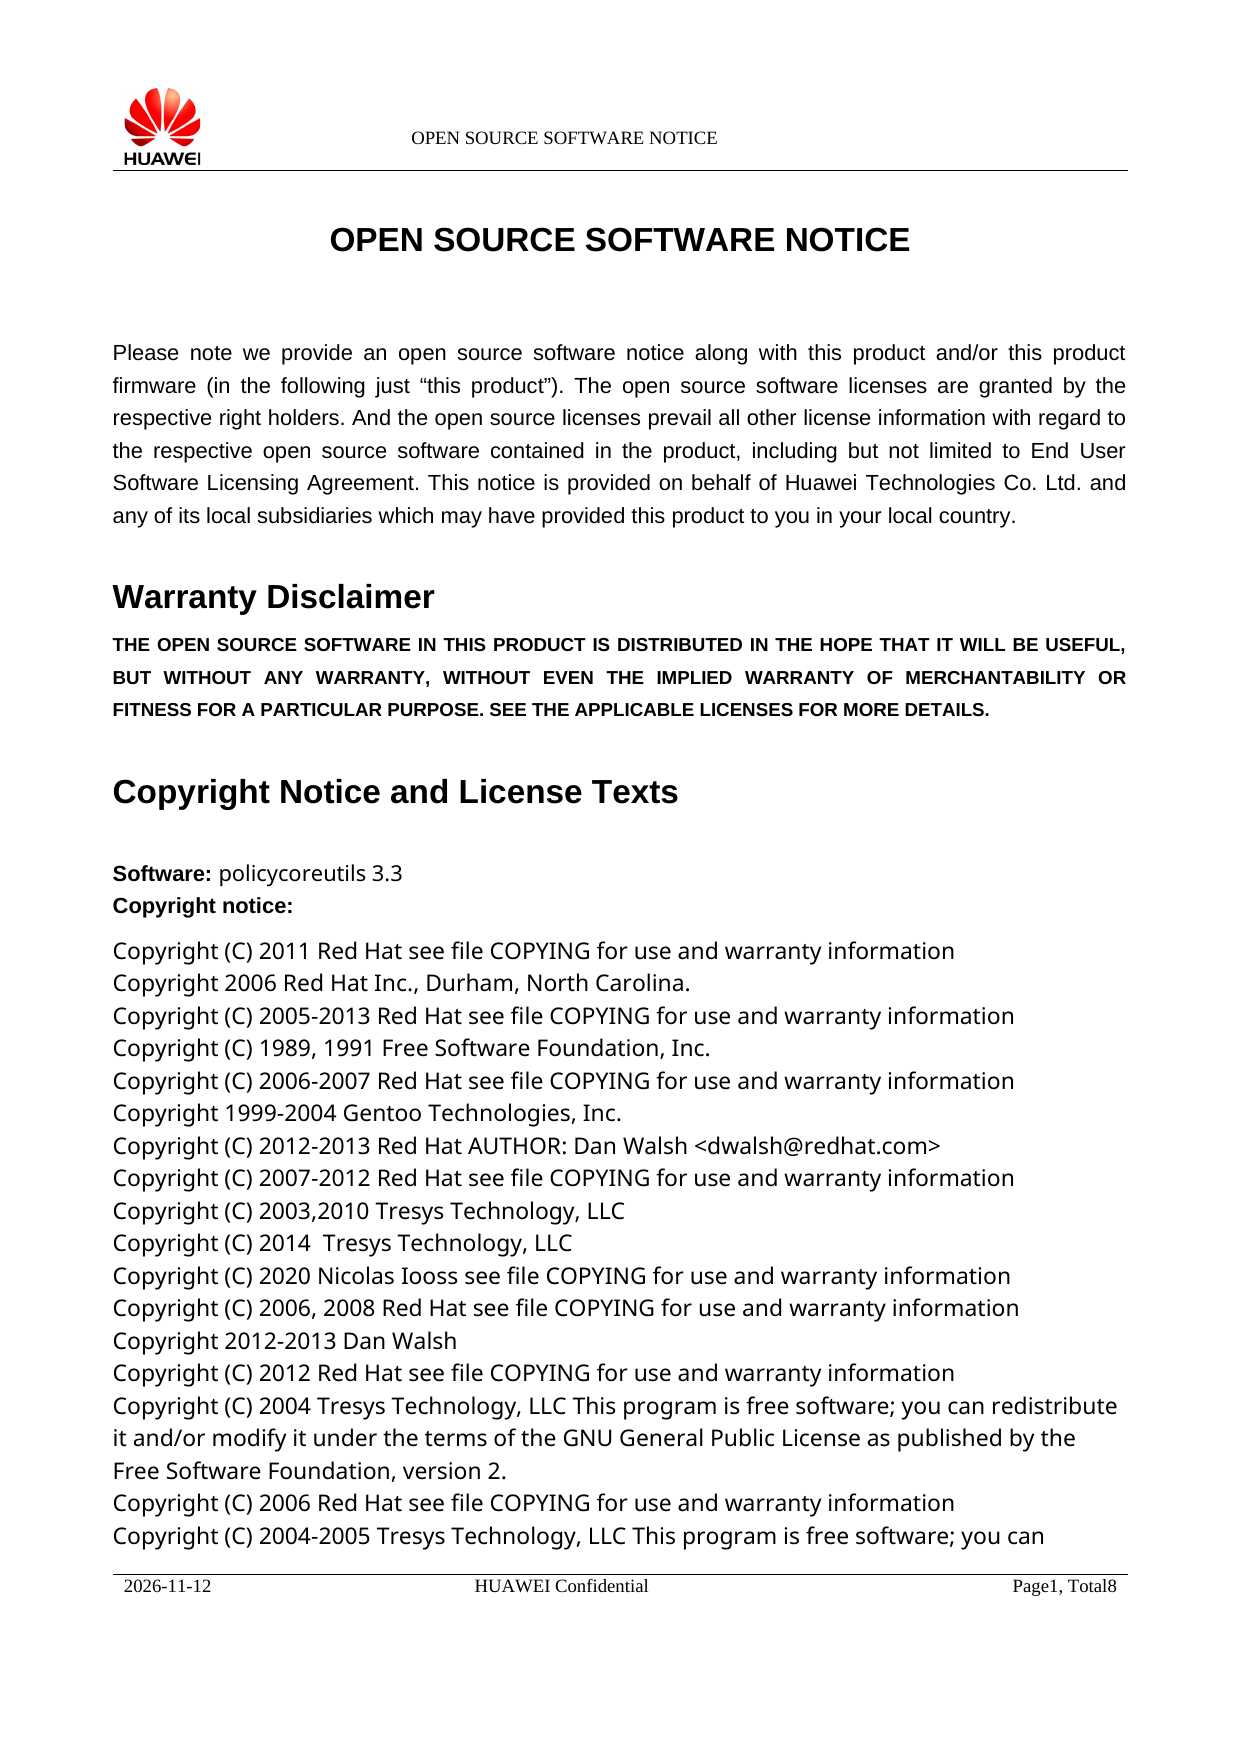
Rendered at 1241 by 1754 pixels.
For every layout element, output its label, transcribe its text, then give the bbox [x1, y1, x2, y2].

text Warranty Disclaimer [112, 564, 1128, 629]
text OPEN SOURCE SOFTWARE NOTICE [112, 206, 1128, 271]
picture [124, 88, 201, 165]
text Copyright Notice and License Texts [112, 759, 1128, 824]
text Please note we provide an open source software notice along with this product and/or this product firmware (in the following just “this product”). The open source software licenses are granted by the respective right holders. And the open source licenses prevail all other license information with regard to the respective open source software contained in the product, including but not limited to End User Software Licensing Agreement. This notice is provided on behalf of Huawei Technologies Co. Ltd. and any of its local subsidiaries which may have provided this product to you in your local country. [112, 336, 1128, 531]
title Software: policycoreutils 3.3 [112, 856, 1128, 889]
text Copyright notice: [112, 889, 1128, 921]
text The open source software in this product is distributed in the hope that it will be useful, but WITHOUT ANY WARRANTY, without even the implied warranty of MERCHANTABILITY or FITNESS FOR A PARTICULAR PURPOSE. See the applicable licenses for more details. [112, 629, 1128, 726]
